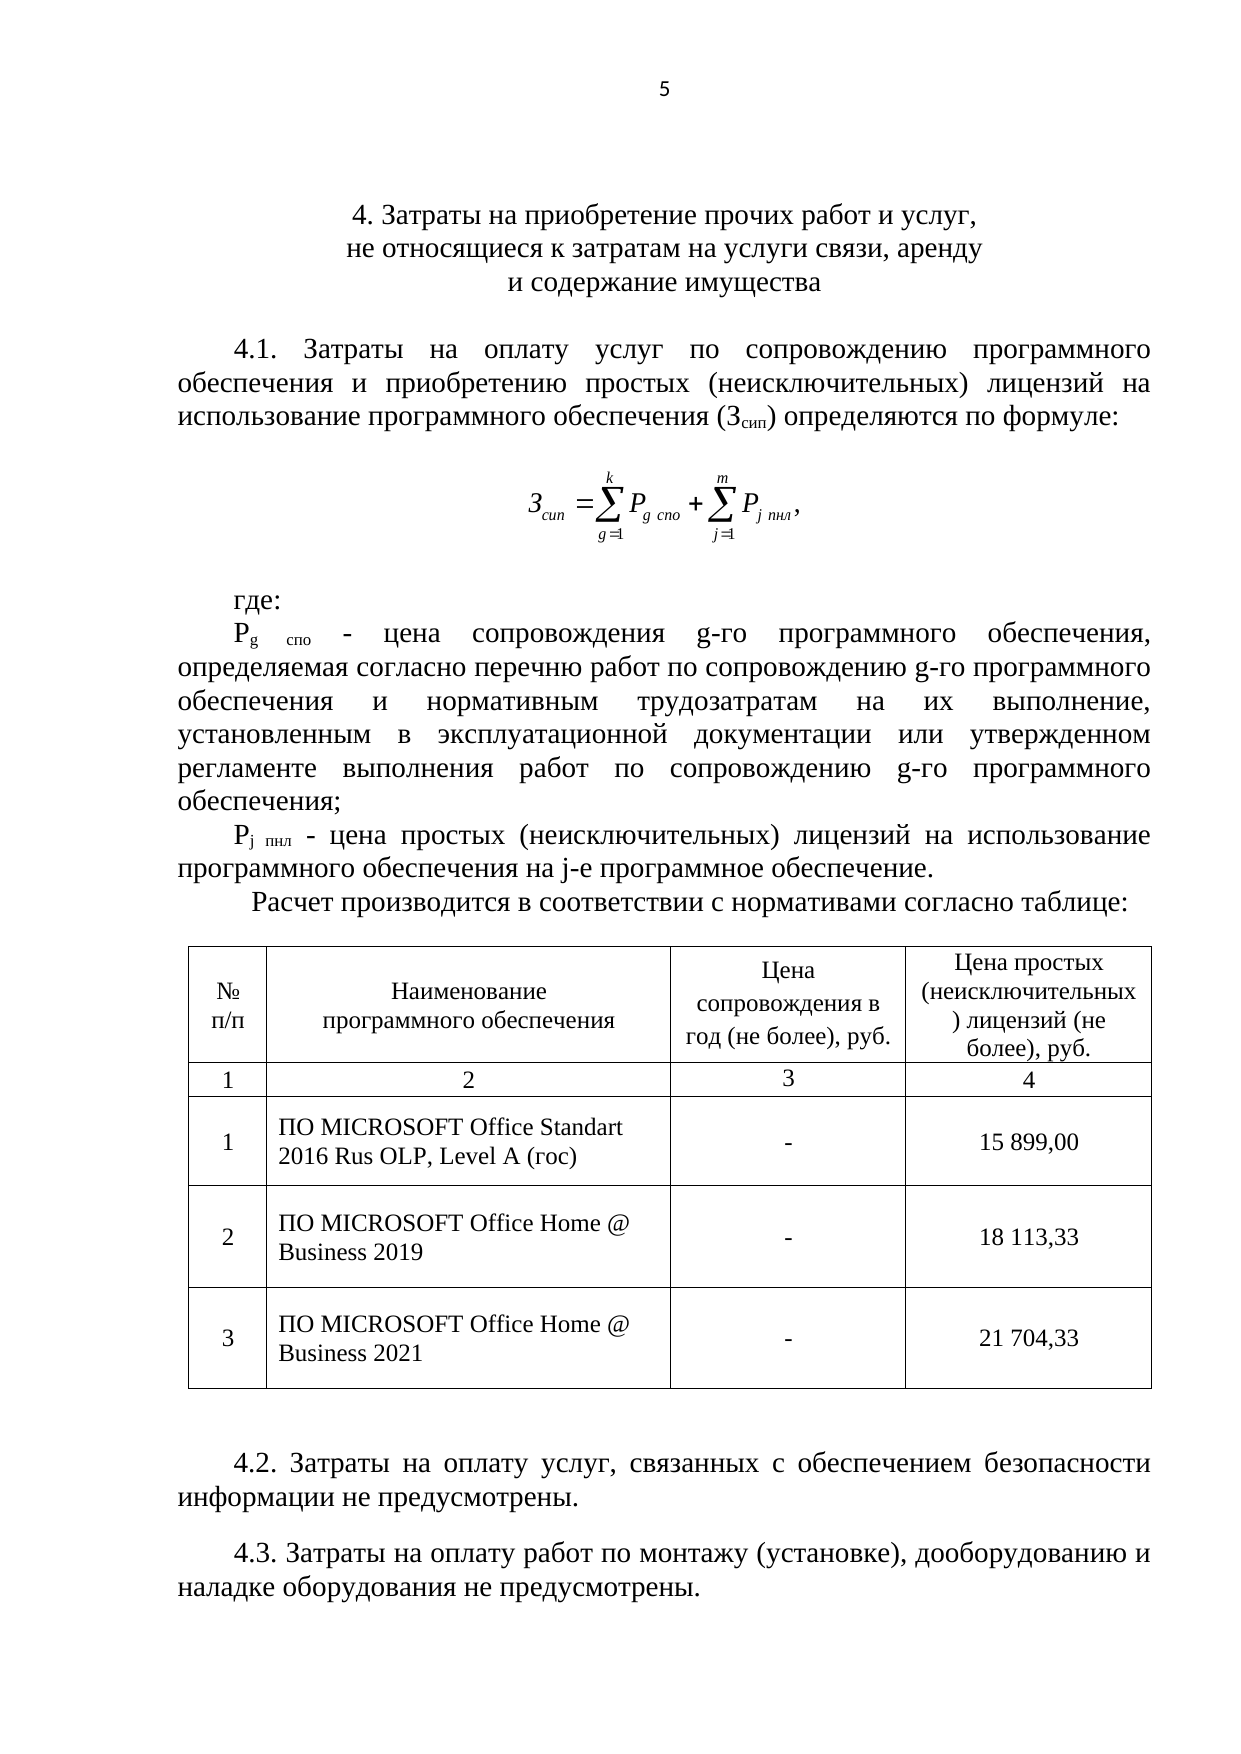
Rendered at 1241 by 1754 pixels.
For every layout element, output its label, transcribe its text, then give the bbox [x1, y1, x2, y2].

text Pg спо - цена сопровождения g-го программного обеспечения, определяемая согласно перечню работ по сопровождению g-го программного обеспечения и нормативным трудозатратам на их выполнение, установленным в эксплуатационной документации или утвержденном регламенте выполнения работ по сопровождению g-го программного обеспечения; [177, 616, 1152, 817]
table_cell ПО MICROSOFT Office Home @ Business 2021 [267, 1288, 670, 1388]
table_cell 15 899,00 [906, 1097, 1151, 1185]
table_cell 2 [189, 1186, 266, 1287]
title не относящиеся к затратам на услуги связи, аренду [177, 231, 1152, 264]
table_cell 2 [267, 1063, 670, 1096]
table_cell 3 [189, 1288, 266, 1388]
table_header № п/п [189, 947, 266, 1062]
text 4.3. Затраты на оплату работ по монтажу (установке), дооборудованию и наладке оборудования не предусмотрены. [177, 1536, 1152, 1603]
table_cell - [671, 1288, 905, 1388]
table_cell 18 113,33 [906, 1186, 1151, 1287]
text Pj пнл - цена простых (неисключительных) лицензий на использование программного обеспечения на j-е программное обеспечение. [177, 817, 1152, 884]
title 4. Затраты на приобретение прочих работ и услуг, [177, 197, 1152, 231]
table_cell 3 [671, 1063, 905, 1096]
text где: [177, 582, 1152, 616]
table_cell 4 [906, 1063, 1151, 1096]
text 4.1. Затраты на оплату услуг по сопровождению программного обеспечения и приобретению простых (неисключительных) лицензий на использование программного обеспечения (Зсип) определяются по формуле: [177, 331, 1152, 432]
table_cell 1 [189, 1063, 266, 1096]
table_cell ПО MICROSOFT Office Home @ Business 2019 [267, 1186, 670, 1287]
table_header Цена сопровождения в год (не более), руб. [671, 947, 905, 1062]
table_cell 1 [189, 1097, 266, 1185]
table_cell ПО MICROSOFT Office Standart 2016 Rus OLP, Level А (гос) [267, 1097, 670, 1185]
text Расчет производится в соответствии с нормативами согласно таблице: [177, 884, 1152, 917]
table_cell - [671, 1097, 905, 1185]
text 4.2. Затраты на оплату услуг, связанных с обеспечением безопасности информации не предусмотрены. [177, 1446, 1152, 1513]
title и содержание имущества [177, 264, 1152, 298]
table_cell 21 704,33 [906, 1288, 1151, 1388]
table_header Наименование программного обеспечения [267, 947, 670, 1062]
table_header Цена простых (неисключительных) лицензий (не более), руб. [906, 947, 1151, 1062]
table_cell - [671, 1186, 905, 1287]
